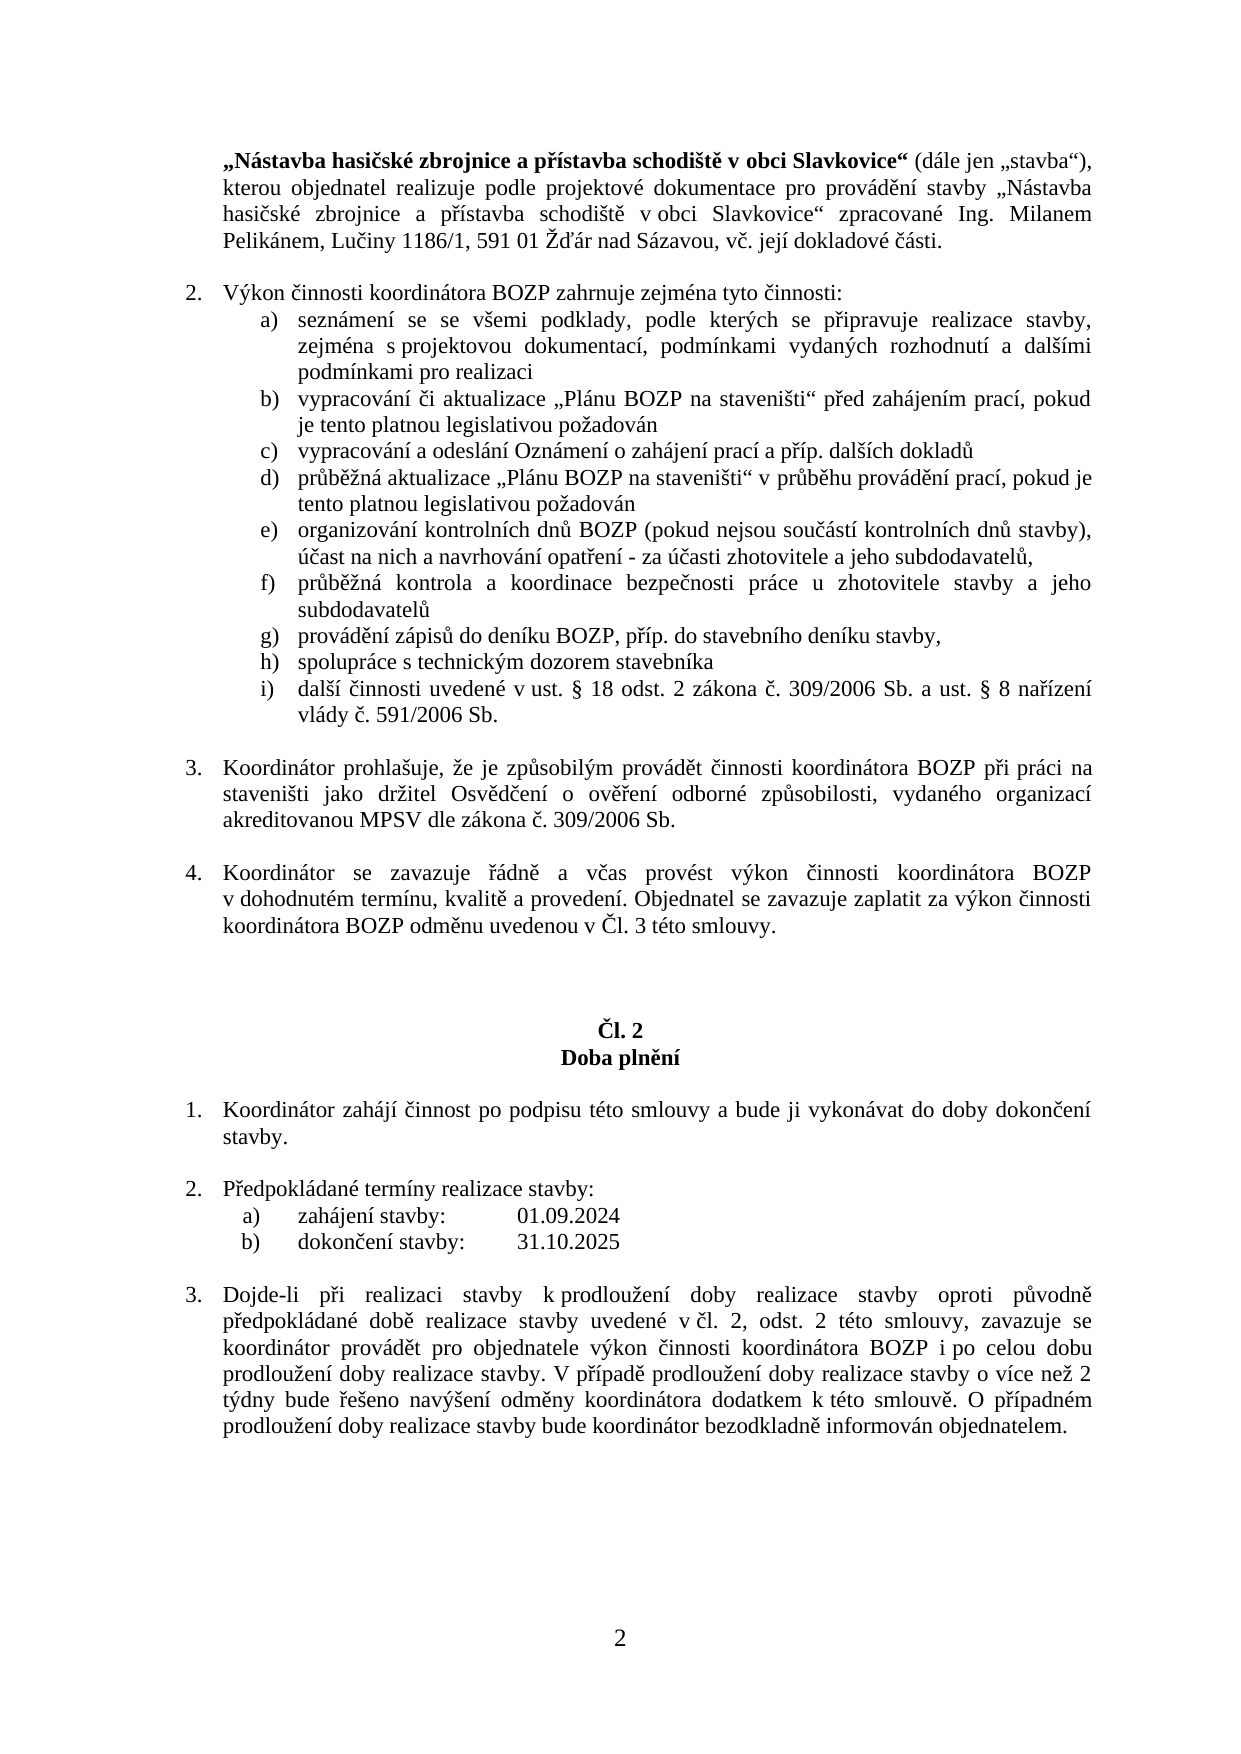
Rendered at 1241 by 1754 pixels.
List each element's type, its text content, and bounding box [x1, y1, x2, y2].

list Výkon činnosti koordinátora BOZP zahrnuje zejména tyto činnosti: [185, 279, 1093, 306]
list provádění zápisů do deníku BOZP, příp. do stavebního deníku stavby, [260, 622, 1093, 648]
list Koordinátor prohlašuje, že je způsobilým provádět činnosti koordinátora BOZP při práci na staveništi jako držitel Osvědčení o ověření odborné způsobilosti, vydaného organizací akreditovanou MPSV dle zákona č. 309/2006 Sb. [185, 754, 1093, 833]
list zahájení stavby: 01.09.2024 [260, 1202, 1093, 1228]
list průběžná aktualizace „Plánu BOZP na staveništi“ v průběhu provádění prací, pokud je tento platnou legislativou požadován [260, 464, 1093, 517]
list vypracování či aktualizace „Plánu BOZP na staveništi“ před zahájením prací, pokud je tento platnou legislativou požadován [260, 385, 1093, 437]
list průběžná kontrola a koordinace bezpečnosti práce u zhotovitele stavby a jeho subdodavatelů [260, 569, 1093, 622]
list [185, 148, 1093, 253]
list Dojde-li při realizaci stavby k prodloužení doby realizace stavby oproti původně předpokládané době realizace stavby uvedené v čl. 2, odst. 2 této smlouvy, zavazuje se koordinátor provádět pro objednatele výkon činnosti koordinátora BOZP i po celou dobu prodloužení doby realizace stavby. V případě prodloužení doby realizace stavby o více než 2 týdny bude řešeno navýšení odměny koordinátora dodatkem k této smlouvě. O případném prodloužení doby realizace stavby bude koordinátor bezodkladně informován objednatelem. [185, 1281, 1093, 1439]
list Předpokládané termíny realizace stavby: [185, 1175, 1093, 1202]
list vypracování a odeslání Oznámení o zahájení prací a příp. dalších dokladů [260, 437, 1093, 464]
subtitle Doba plnění [148, 1044, 1093, 1070]
list spolupráce s technickým dozorem stavebníka [260, 648, 1093, 675]
subtitle Čl. 2 [148, 1017, 1093, 1044]
list Koordinátor zahájí činnost po podpisu této smlouvy a bude ji vykonávat do doby dokončení stavby. [185, 1096, 1093, 1149]
list dokončení stavby: 31.10.2025 [260, 1228, 1093, 1254]
list seznámení se se všemi podklady, podle kterých se připravuje realizace stavby, zejména s projektovou dokumentací, podmínkami vydaných rozhodnutí a dalšími podmínkami pro realizaci [260, 306, 1093, 385]
list další činnosti uvedené v ust. § 18 odst. 2 zákona č. 309/2006 Sb. a ust. § 8 nařízení vlády č. 591/2006 Sb. [260, 675, 1093, 727]
list Koordinátor se zavazuje řádně a včas provést výkon činnosti koordinátora BOZP v dohodnutém termínu, kvalitě a provedení. Objednatel se zavazuje zaplatit za výkon činnosti koordinátora BOZP odměnu uvedenou v Čl. 3 této smlouvy. [185, 859, 1093, 938]
list organizování kontrolních dnů BOZP (pokud nejsou součástí kontrolních dnů stavby), účast na nich a navrhování opatření - za účasti zhotovitele a jeho subdodavatelů, [260, 517, 1093, 569]
